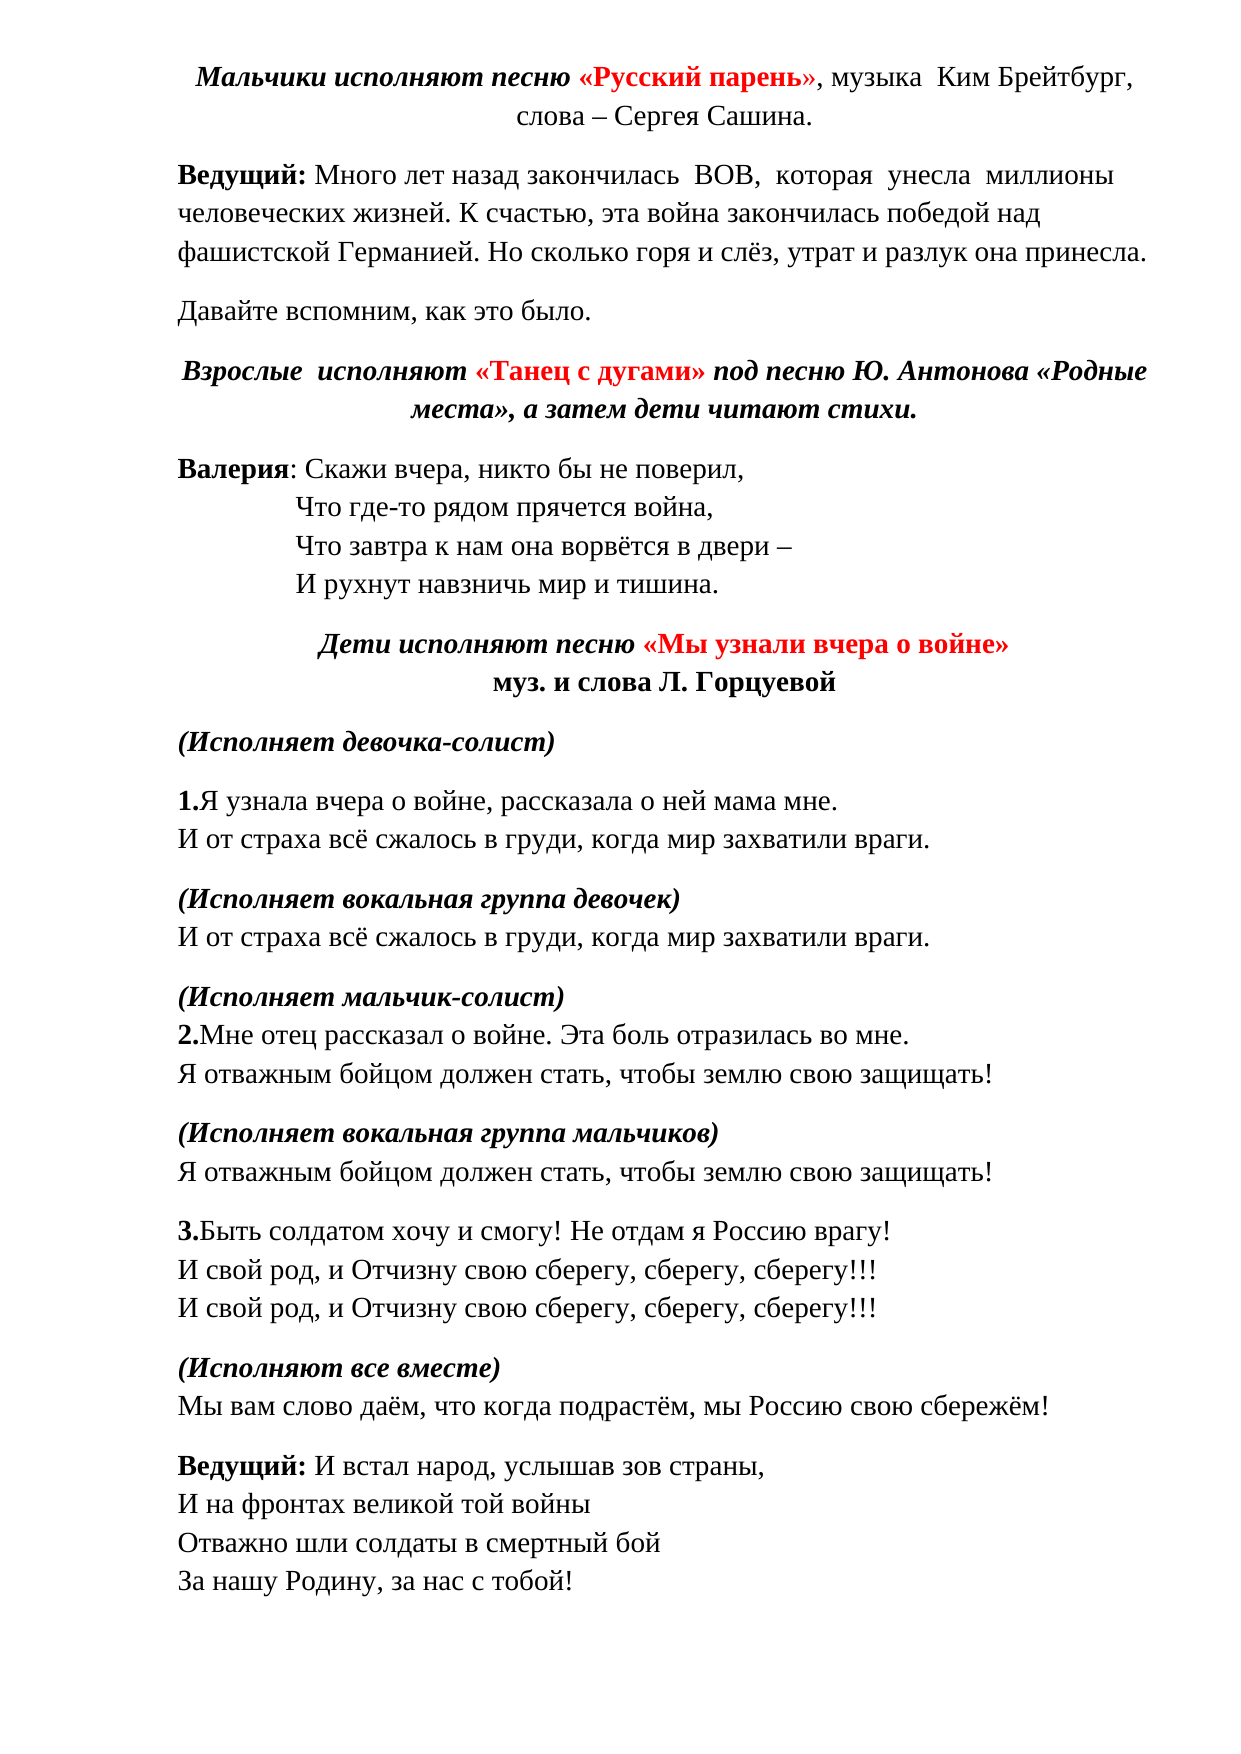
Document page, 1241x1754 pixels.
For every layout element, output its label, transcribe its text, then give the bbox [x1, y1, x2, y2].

text 3.Быть солдатом хочу и смогу! Не отдам я Россию врагу! И свой род, и Отчизну свою сберегу, сберегу, сберегу!!! И свой род, и Отчизну свою сберегу, сберегу, сберегу!!! [177, 1213, 1152, 1324]
text Валерия: Скажи вчера, никто бы не поверил, Что где-то рядом прячется война, Что завтра к нам она ворвётся в двери – И рухнут навзничь мир и тишина. [177, 451, 1152, 600]
text Давайте вспомним, как это было. [177, 293, 1152, 327]
text (Исполняет мальчик-солист) 2.Мне отец рассказал о войне. Эта боль отразилась во мне. Я отважным бойцом должен стать, чтобы землю свою защищать! [177, 979, 1152, 1089]
text 1.Я узнала вчера о войне, рассказала о ней мама мне. И от страха всё сжалось в груди, когда мир захватили враги. [177, 783, 1152, 855]
text (Исполняет вокальная группа девочек) И от страха всё сжалось в груди, когда мир захватили враги. [177, 881, 1152, 953]
text Ведущий: Много лет назад закончилась ВОВ, которая унесла миллионы человеческих жизней. К счастью, эта война закончилась победой над фашистской Германией. Но сколько горя и слёз, утрат и разлук она принесла. [177, 157, 1152, 268]
text (Исполняет вокальная группа мальчиков) Я отважным бойцом должен стать, чтобы землю свою защищать! [177, 1115, 1152, 1187]
text (Исполняет девочка-солист) [177, 724, 1152, 757]
text Ведущий: И встал народ, услышав зов страны, И на фронтах великой той войны Отважно шли солдаты в смертный бой За нашу Родину, за нас с тобой! [177, 1448, 1152, 1597]
text (Исполняют все вместе) Мы вам слово даём, что когда подрастём, мы Россию свою сбережём! [177, 1350, 1152, 1422]
text Дети исполняют песню «Мы узнали вчера о войне» муз. и слова Л. Горцуевой [177, 626, 1152, 698]
text Взрослые исполняют «Танец с дугами» под песню Ю. Антонова «Родные места», а затем дети читают стихи. [177, 353, 1152, 425]
text Мальчики исполняют песню «Русский парень», музыка Ким Брейтбург, слова – Сергея Сашина. [177, 59, 1152, 131]
